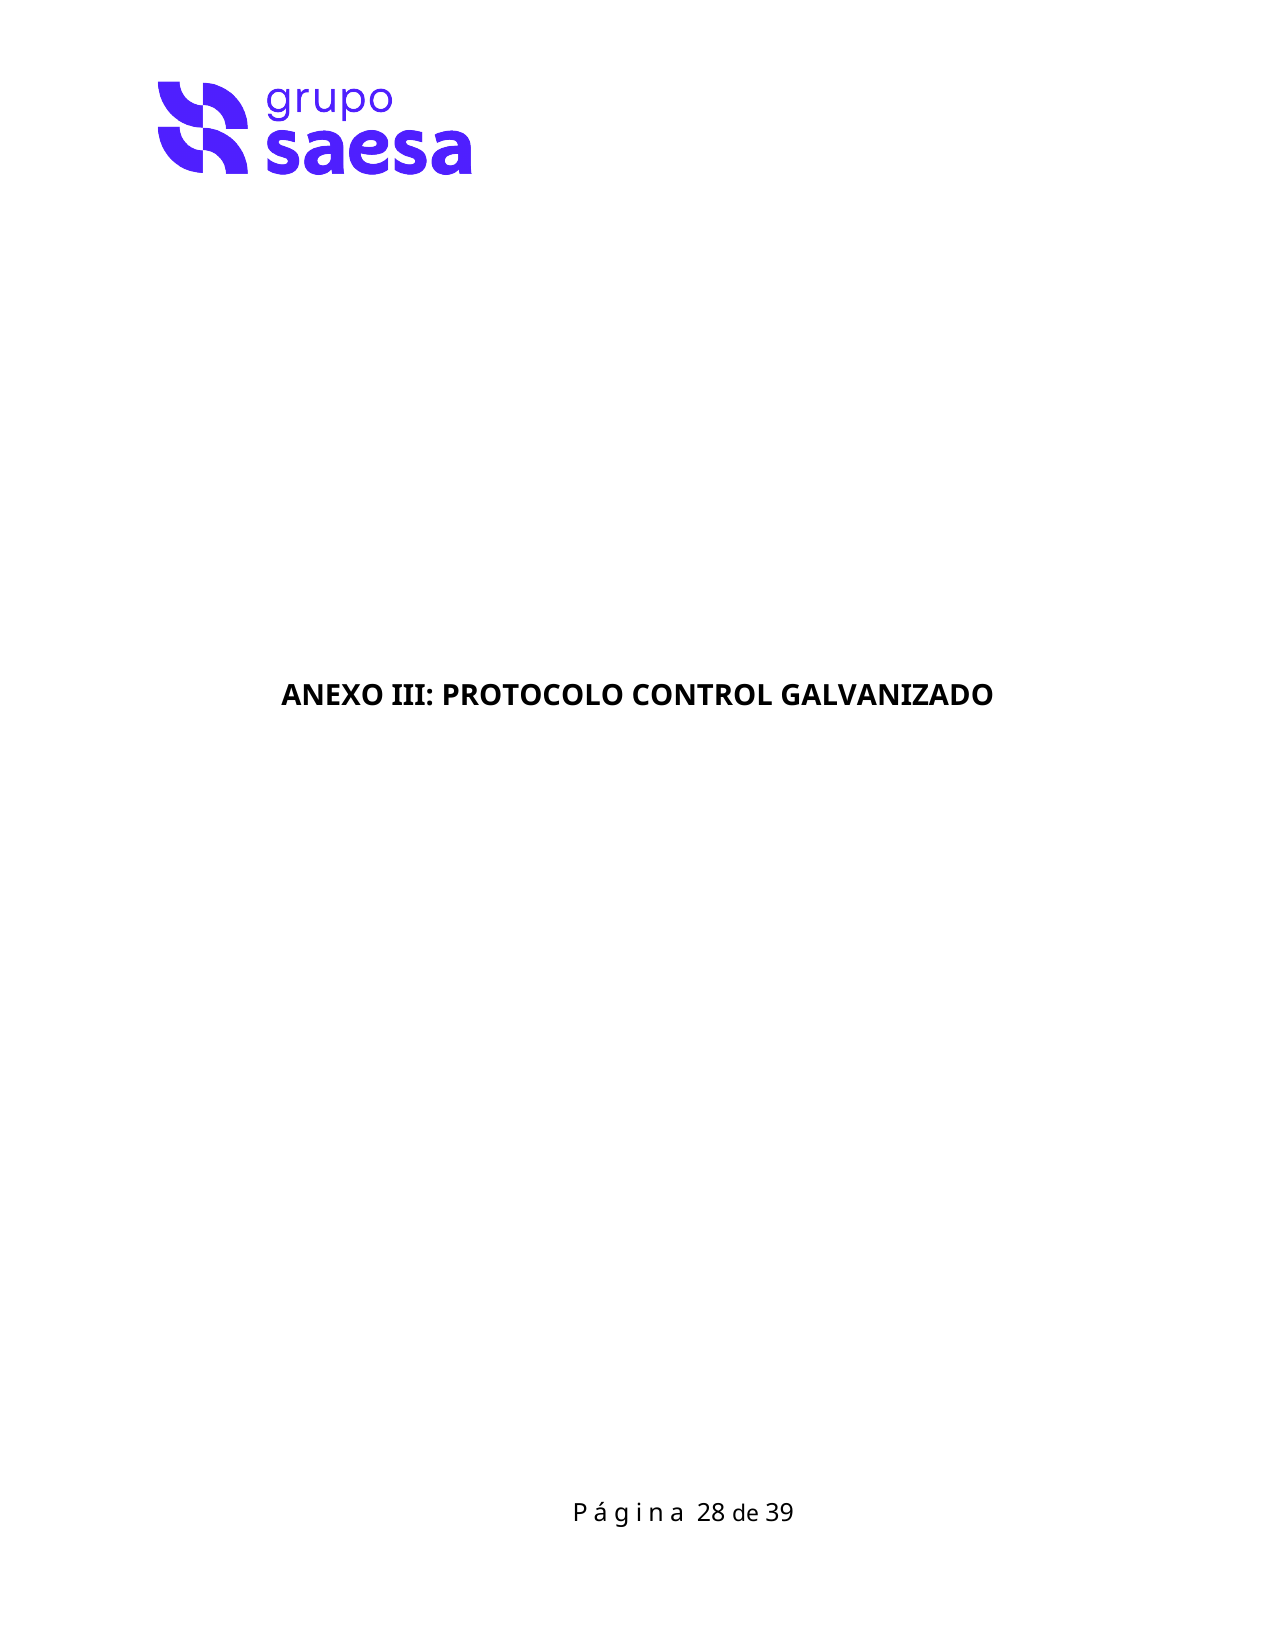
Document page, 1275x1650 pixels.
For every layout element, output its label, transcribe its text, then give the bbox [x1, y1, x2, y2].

subtitle ANEXO III: PROTOCOLO CONTROL GALVANIZADO [148, 674, 1127, 714]
picture [147, 73, 481, 178]
